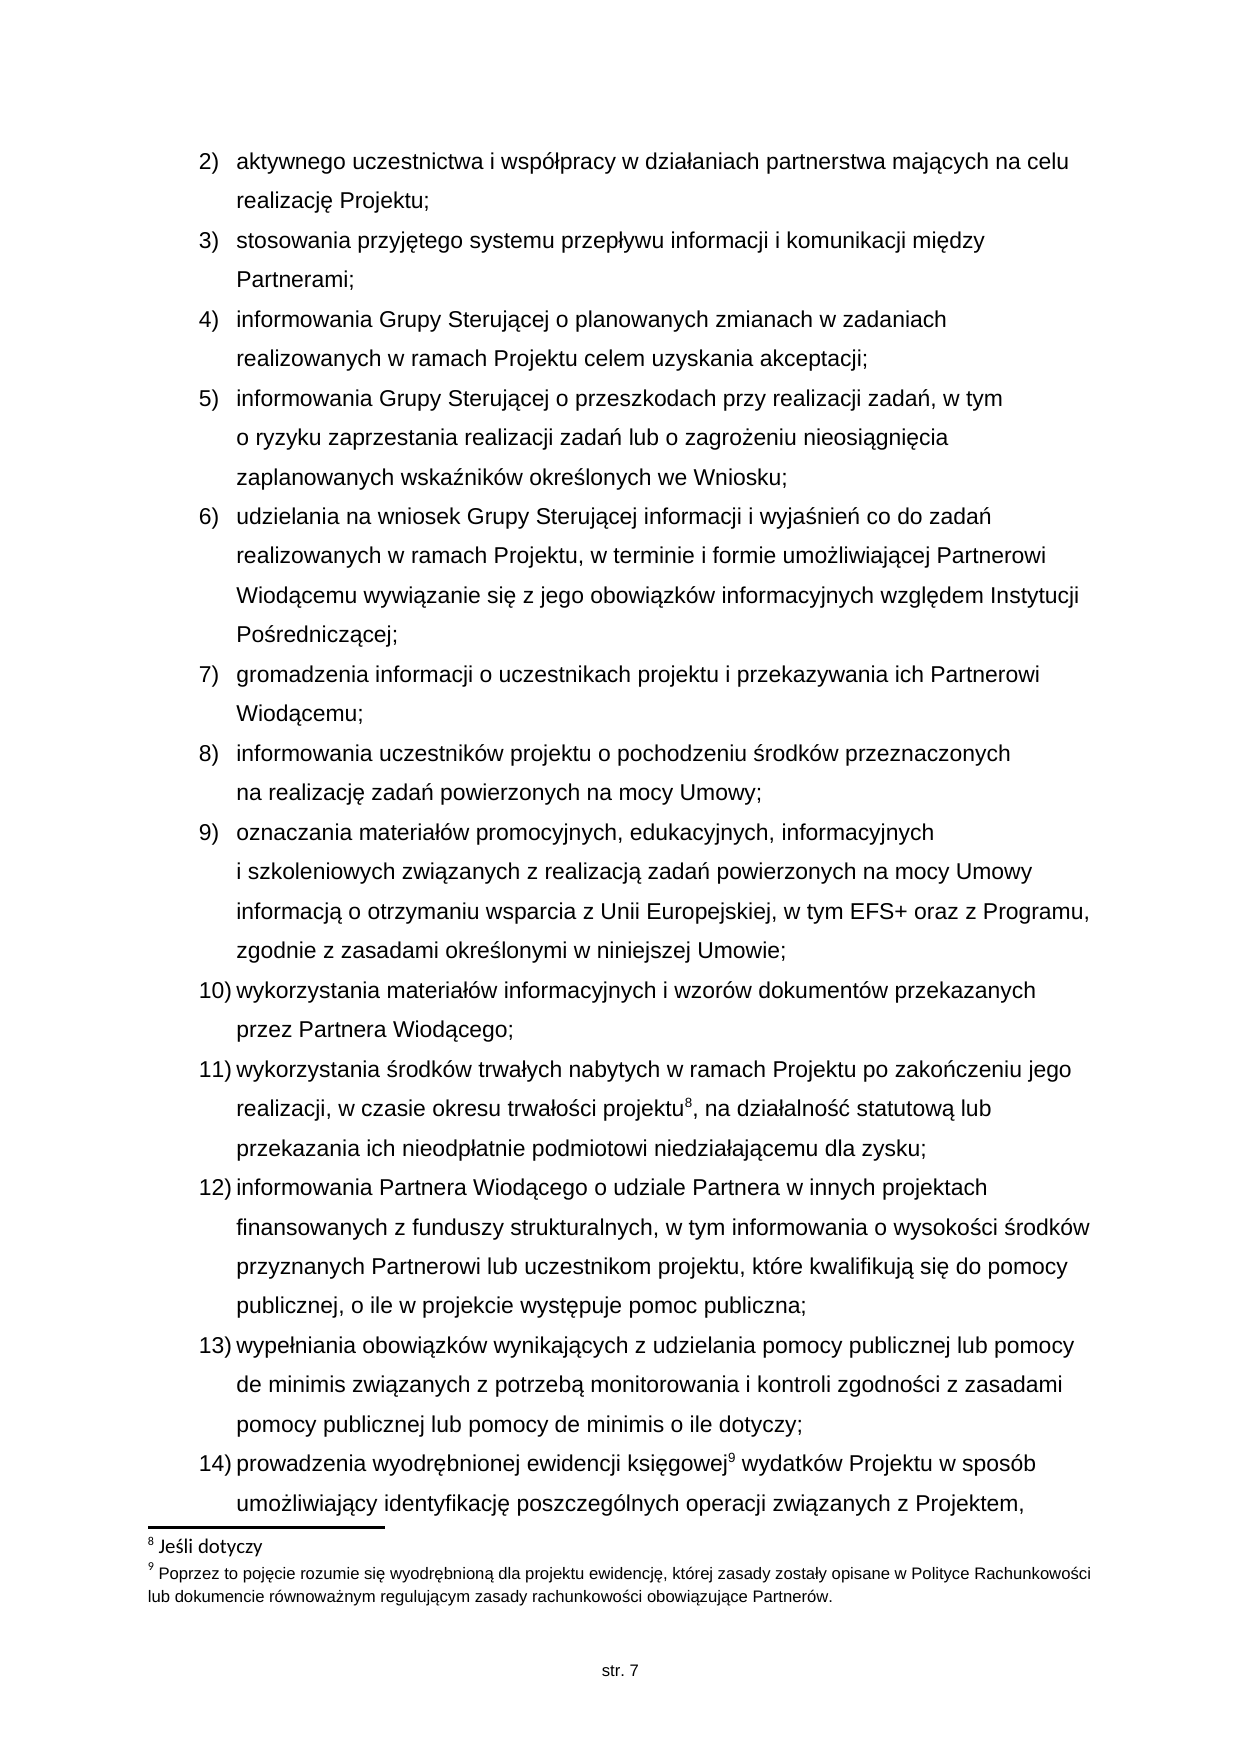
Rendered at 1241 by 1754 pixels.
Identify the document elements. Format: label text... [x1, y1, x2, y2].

list stosowania przyjętego systemu przepływu informacji i komunikacji między Partnerami; [199, 227, 1093, 292]
list wykorzystania materiałów informacyjnych i wzorów dokumentów przekazanych przez Partnera Wiodącego; [199, 977, 1093, 1042]
list informowania uczestników projektu o pochodzeniu środków przeznaczonych na realizację zadań powierzonych na mocy Umowy; [199, 740, 1093, 806]
list gromadzenia informacji o uczestnikach projektu i przekazywania ich Partnerowi Wiodącemu; [199, 661, 1093, 727]
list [199, 1450, 1093, 1516]
list informowania Grupy Sterującej o przeszkodach przy realizacji zadań, w tym o ryzyku zaprzestania realizacji zadań lub o zagrożeniu nieosiągnięcia zaplanowanych wskaźników określonych we Wniosku; [199, 384, 1093, 490]
list wykorzystania środków trwałych nabytych w ramach Projektu po zakończeniu jego realizacji, w czasie okresu trwałości projektu, na działalność statutową lub przekazania ich nieodpłatnie podmiotowi niedziałającemu dla zysku; [199, 1056, 1093, 1161]
list informowania Grupy Sterującej o planowanych zmianach w zadaniach realizowanych w ramach Projektu celem uzyskania akceptacji; [199, 306, 1093, 371]
list informowania Partnera Wiodącego o udziale Partnera w innych projektach finansowanych z funduszy strukturalnych, w tym informowania o wysokości środków przyznanych Partnerowi lub uczestnikom projektu, które kwalifikują się do pomocy publicznej, o ile w projekcie występuje pomoc publiczna; [199, 1174, 1093, 1319]
list udzielania na wniosek Grupy Sterującej informacji i wyjaśnień co do zadań realizowanych w ramach Projektu, w terminie i formie umożliwiającej Partnerowi Wiodącemu wywiązanie się z jego obowiązków informacyjnych względem Instytucji Pośredniczącej; [199, 503, 1093, 648]
list aktywnego uczestnictwa i współpracy w działaniach partnerstwa mających na celu realizację Projektu; [199, 148, 1093, 213]
list wypełniania obowiązków wynikających z udzielania pomocy publicznej lub pomocy de minimis związanych z potrzebą monitorowania i kontroli zgodności z zasadami pomocy publicznej lub pomocy de minimis o ile dotyczy; [199, 1332, 1093, 1437]
list oznaczania materiałów promocyjnych, edukacyjnych, informacyjnych i szkoleniowych związanych z realizacją zadań powierzonych na mocy Umowy informacją o otrzymaniu wsparcia z Unii Europejskiej, w tym EFS+ oraz z Programu, zgodnie z zasadami określonymi w niniejszej Umowie; [199, 819, 1093, 963]
